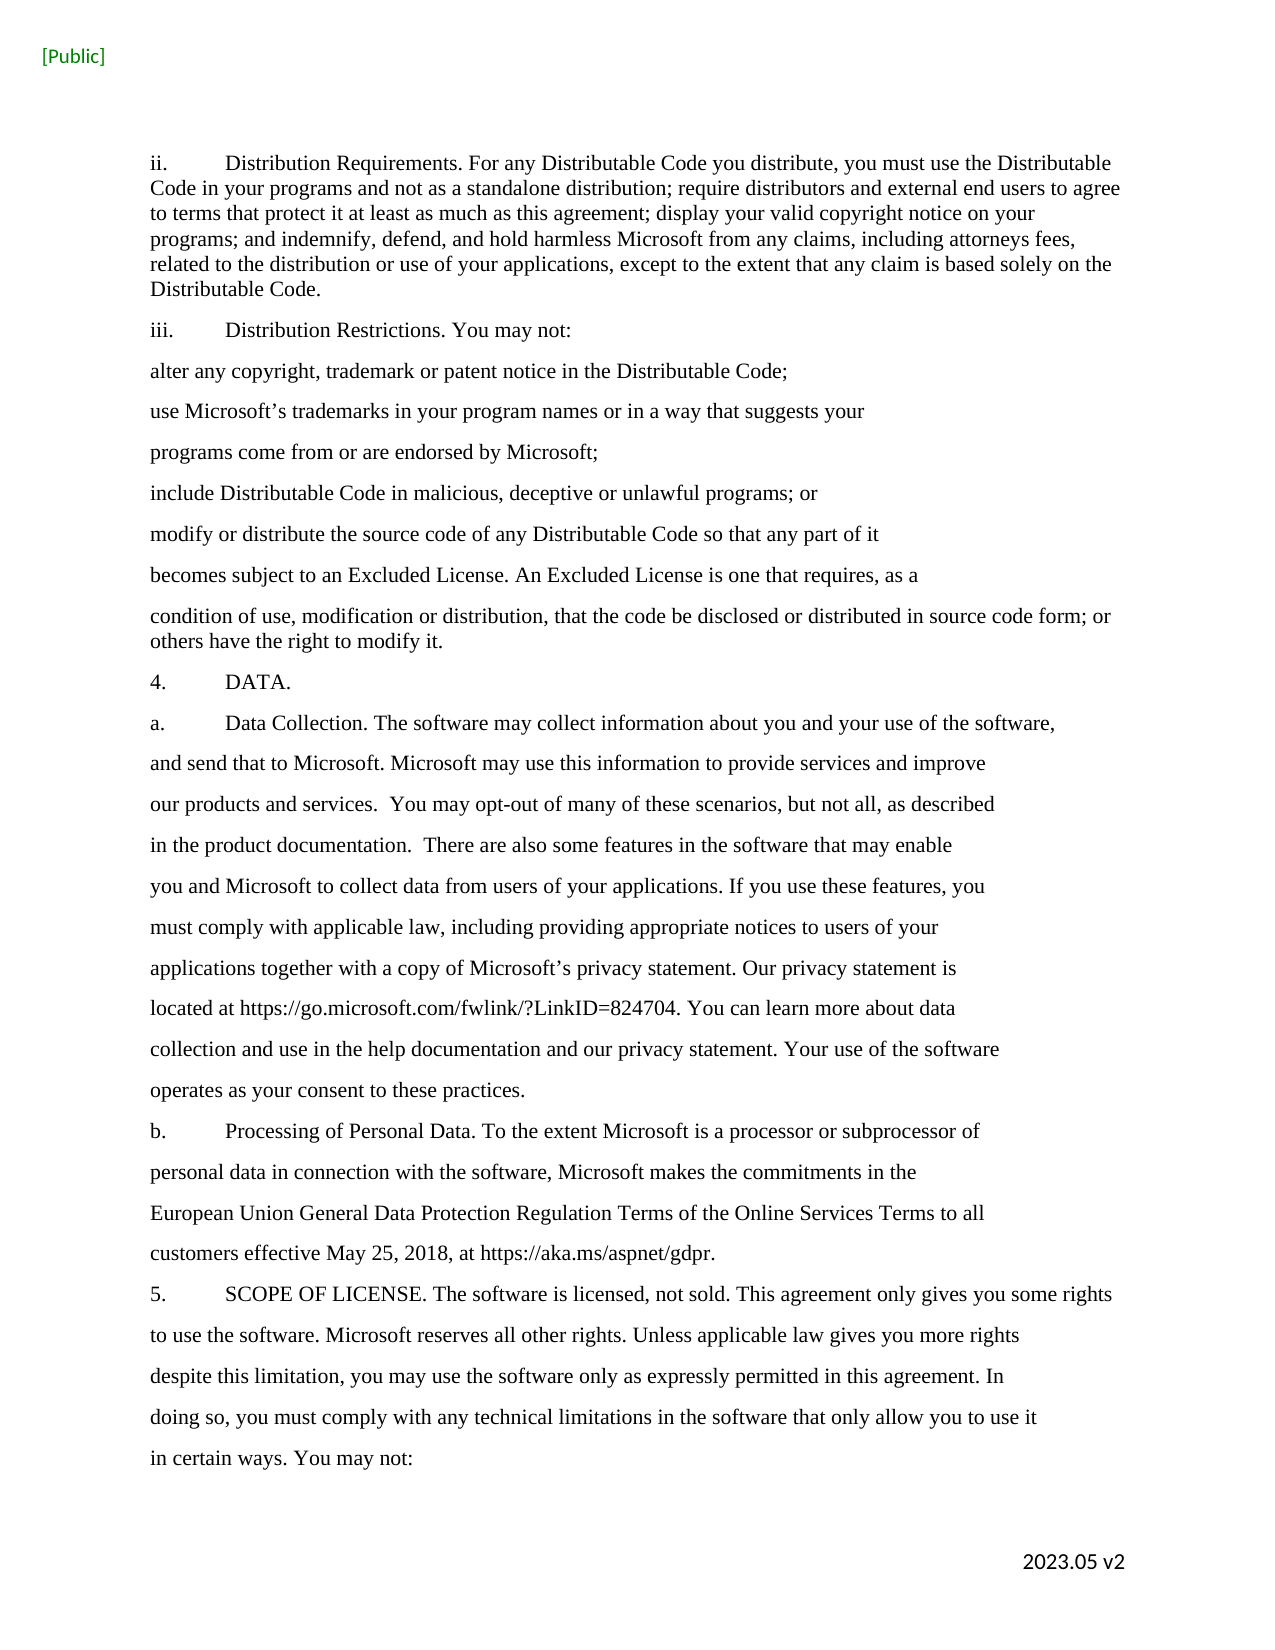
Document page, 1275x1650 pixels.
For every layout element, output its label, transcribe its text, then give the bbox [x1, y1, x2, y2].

text condition of use, modification or distribution, that the code be disclosed or distributed in source code form; or others have the right to modify it. [150, 603, 1125, 653]
text collection and use in the help documentation and our privacy statement. Your use of the software [150, 1036, 1125, 1061]
text doing so, you must comply with any technical limitations in the software that only allow you to use it [150, 1404, 1125, 1429]
text European Union General Data Protection Regulation Terms of the Online Services Terms to all [150, 1199, 1125, 1225]
text include Distributable Code in malicious, deceptive or unlawful programs; or [150, 480, 1125, 505]
text iii. Distribution Restrictions. You may not: [150, 317, 1125, 342]
text to use the software. Microsoft reserves all other rights. Unless applicable law gives you more rights [150, 1322, 1125, 1347]
text in certain ways. You may not: [150, 1444, 1125, 1470]
text must comply with applicable law, including providing appropriate notices to users of your [150, 914, 1125, 939]
text despite this limitation, you may use the software only as expressly permitted in this agreement. In [150, 1363, 1125, 1388]
text programs come from or are endorsed by Microsoft; [150, 439, 1125, 464]
text you and Microsoft to collect data from users of your applications. If you use these features, you [150, 873, 1125, 898]
text alter any copyright, trademark or patent notice in the Distributable Code; [150, 358, 1125, 383]
text 4. DATA. [150, 669, 1125, 694]
text customers effective May 25, 2018, at https://aka.ms/aspnet/gdpr. [150, 1240, 1125, 1266]
text becomes subject to an Excluded License. An Excluded License is one that requires, as a [150, 562, 1125, 587]
text ii. Distribution Requirements. For any Distributable Code you distribute, you must use the Distributable Code in your programs and not as a standalone distribution; require distributors and external end users to agree to terms that protect it at least as much as this agreement; display your valid copyright notice on your programs; and indemnify, defend, and hold harmless Microsoft from any claims, including attorneys fees, related to the distribution or use of your applications, except to the extent that any claim is based solely on the Distributable Code. [150, 150, 1125, 301]
text located at https://go.microsoft.com/fwlink/?LinkID=824704. You can learn more about data [150, 995, 1125, 1021]
text and send that to Microsoft. Microsoft may use this information to provide services and improve [150, 750, 1125, 776]
text operates as your consent to these practices. [150, 1077, 1125, 1102]
text personal data in connection with the software, Microsoft makes the commitments in the [150, 1159, 1125, 1184]
text 5. SCOPE OF LICENSE. The software is licensed, not sold. This agreement only gives you some rights [150, 1281, 1125, 1306]
text applications together with a copy of Microsoft’s privacy statement. Our privacy statement is [150, 954, 1125, 980]
text a. Data Collection. The software may collect information about you and your use of the software, [150, 709, 1125, 735]
text in the product documentation. There are also some features in the software that may enable [150, 832, 1125, 857]
text modify or distribute the source code of any Distributable Code so that any part of it [150, 521, 1125, 546]
text use Microsoft’s trademarks in your program names or in a way that suggests your [150, 398, 1125, 424]
text our products and services. You may opt-out of many of these scenarios, but not all, as described [150, 791, 1125, 816]
text b. Processing of Personal Data. To the extent Microsoft is a processor or subprocessor of [150, 1118, 1125, 1143]
